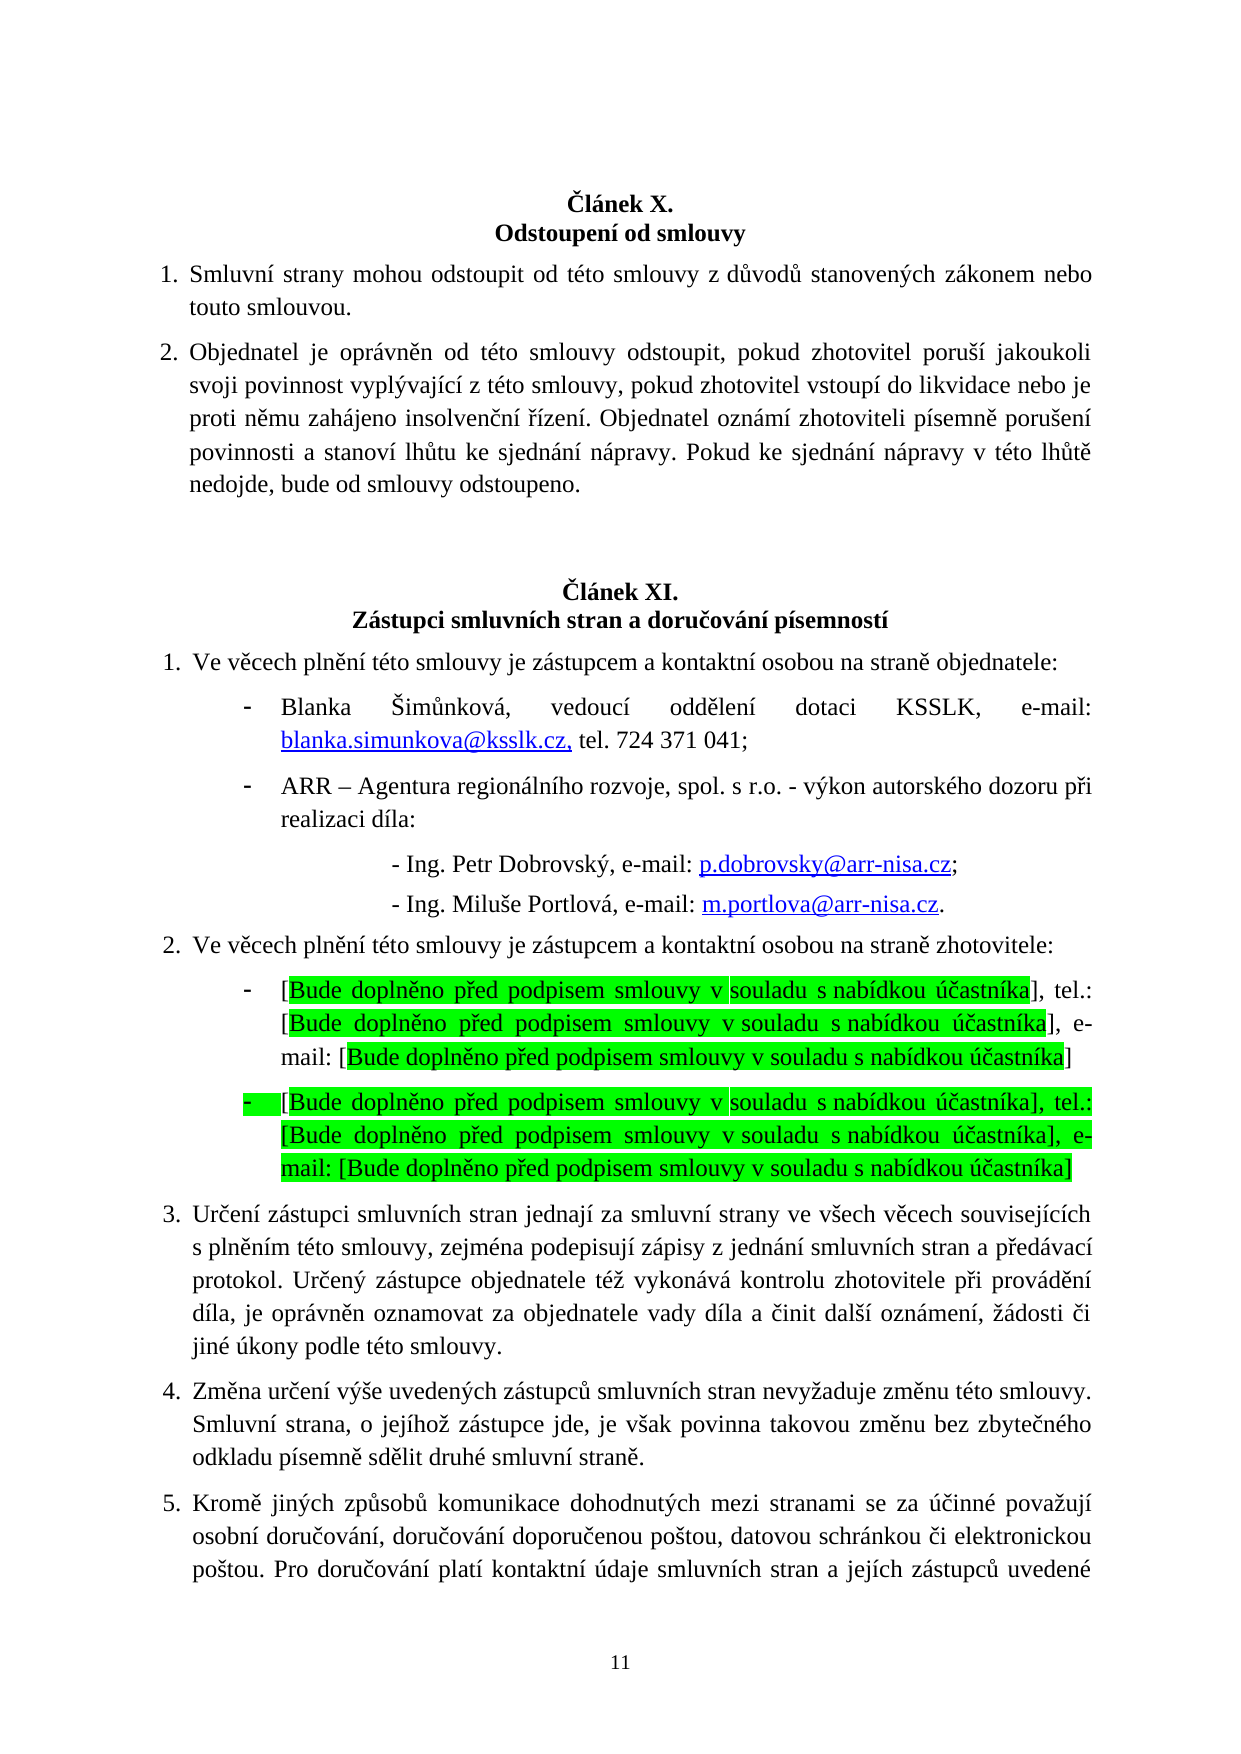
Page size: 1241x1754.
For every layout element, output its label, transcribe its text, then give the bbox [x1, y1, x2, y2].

list Objednatel je oprávněn od této smlouvy odstoupit, pokud zhotovitel poruší jakoukoli svoji povinnost vyplývající z této smlouvy, pokud zhotovitel vstoupí do likvidace nebo je proti němu zahájeno insolvenční řízení. Objednatel oznámí zhotoviteli písemně porušení povinnosti a stanoví lhůtu ke sjednání nápravy. Pokud ke sjednání nápravy v této lhůtě nedojde, bude od smlouvy odstoupeno. [159, 337, 1092, 498]
list Ve věcech plnění této smlouvy je zástupcem a kontaktní osobou na straně zhotovitele: [162, 930, 1092, 959]
list ARR – Agentura regionálního rozvoje, spol. s r.o. - výkon autorského dozoru při realizaci díla: [243, 771, 1092, 833]
list Změna určení výše uvedených zástupců smluvních stran nevyžaduje změnu této smlouvy. Smluvní strana, o jejíhož zástupce jde, je však povinna takovou změnu bez zbytečného odkladu písemně sdělit druhé smluvní straně. [162, 1376, 1092, 1471]
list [162, 1488, 1092, 1583]
list Blanka Šimůnková, vedoucí oddělení dotaci KSSLK, e-mail: blanka.simunkova@ksslk.cz, tel. 724 371 041; [243, 692, 1092, 754]
list [Bude doplněno před podpisem smlouvy v souladu s nabídkou účastníka], tel.: [Bude doplněno před podpisem smlouvy v souladu s nabídkou účastníka], e-mail: [Bude doplněno před podpisem smlouvy v souladu s nabídkou účastníka] [243, 976, 1092, 1070]
list [Bude doplněno před podpisem smlouvy v souladu s nabídkou účastníka], tel.: [Bude doplněno před podpisem smlouvy v souladu s nabídkou účastníka], e-mail: [Bude doplněno před podpisem smlouvy v souladu s nabídkou účastníka] [243, 1087, 1092, 1182]
text Článek XI. [148, 577, 1092, 606]
list Určení zástupci smluvních stran jednají za smluvní strany ve všech věcech souvisejících s plněním této smlouvy, zejména podepisují zápisy z jednání smluvních stran a předávací protokol. Určený zástupce objednatele též vykonává kontrolu zhotovitele při provádění díla, je oprávněn oznamovat za objednatele vady díla a činit další oznámení, žádosti či jiné úkony podle této smlouvy. [162, 1199, 1092, 1359]
list Ve věcech plnění této smlouvy je zástupcem a kontaktní osobou na straně objednatele: [162, 647, 1092, 676]
text - Ing. Miluše Portlová, e-mail: m.portlova@arr-nisa.cz. [391, 889, 1092, 917]
text - Ing. Petr Dobrovský, e-mail: p.dobrovsky@arr-nisa.cz; [391, 849, 1092, 878]
text Zástupci smluvních stran a doručování písemností [148, 606, 1092, 634]
text Článek X. Odstoupení od smlouvy [148, 189, 1092, 246]
list Smluvní strany mohou odstoupit od této smlouvy z důvodů stanovených zákonem nebo touto smlouvou. [159, 259, 1092, 321]
